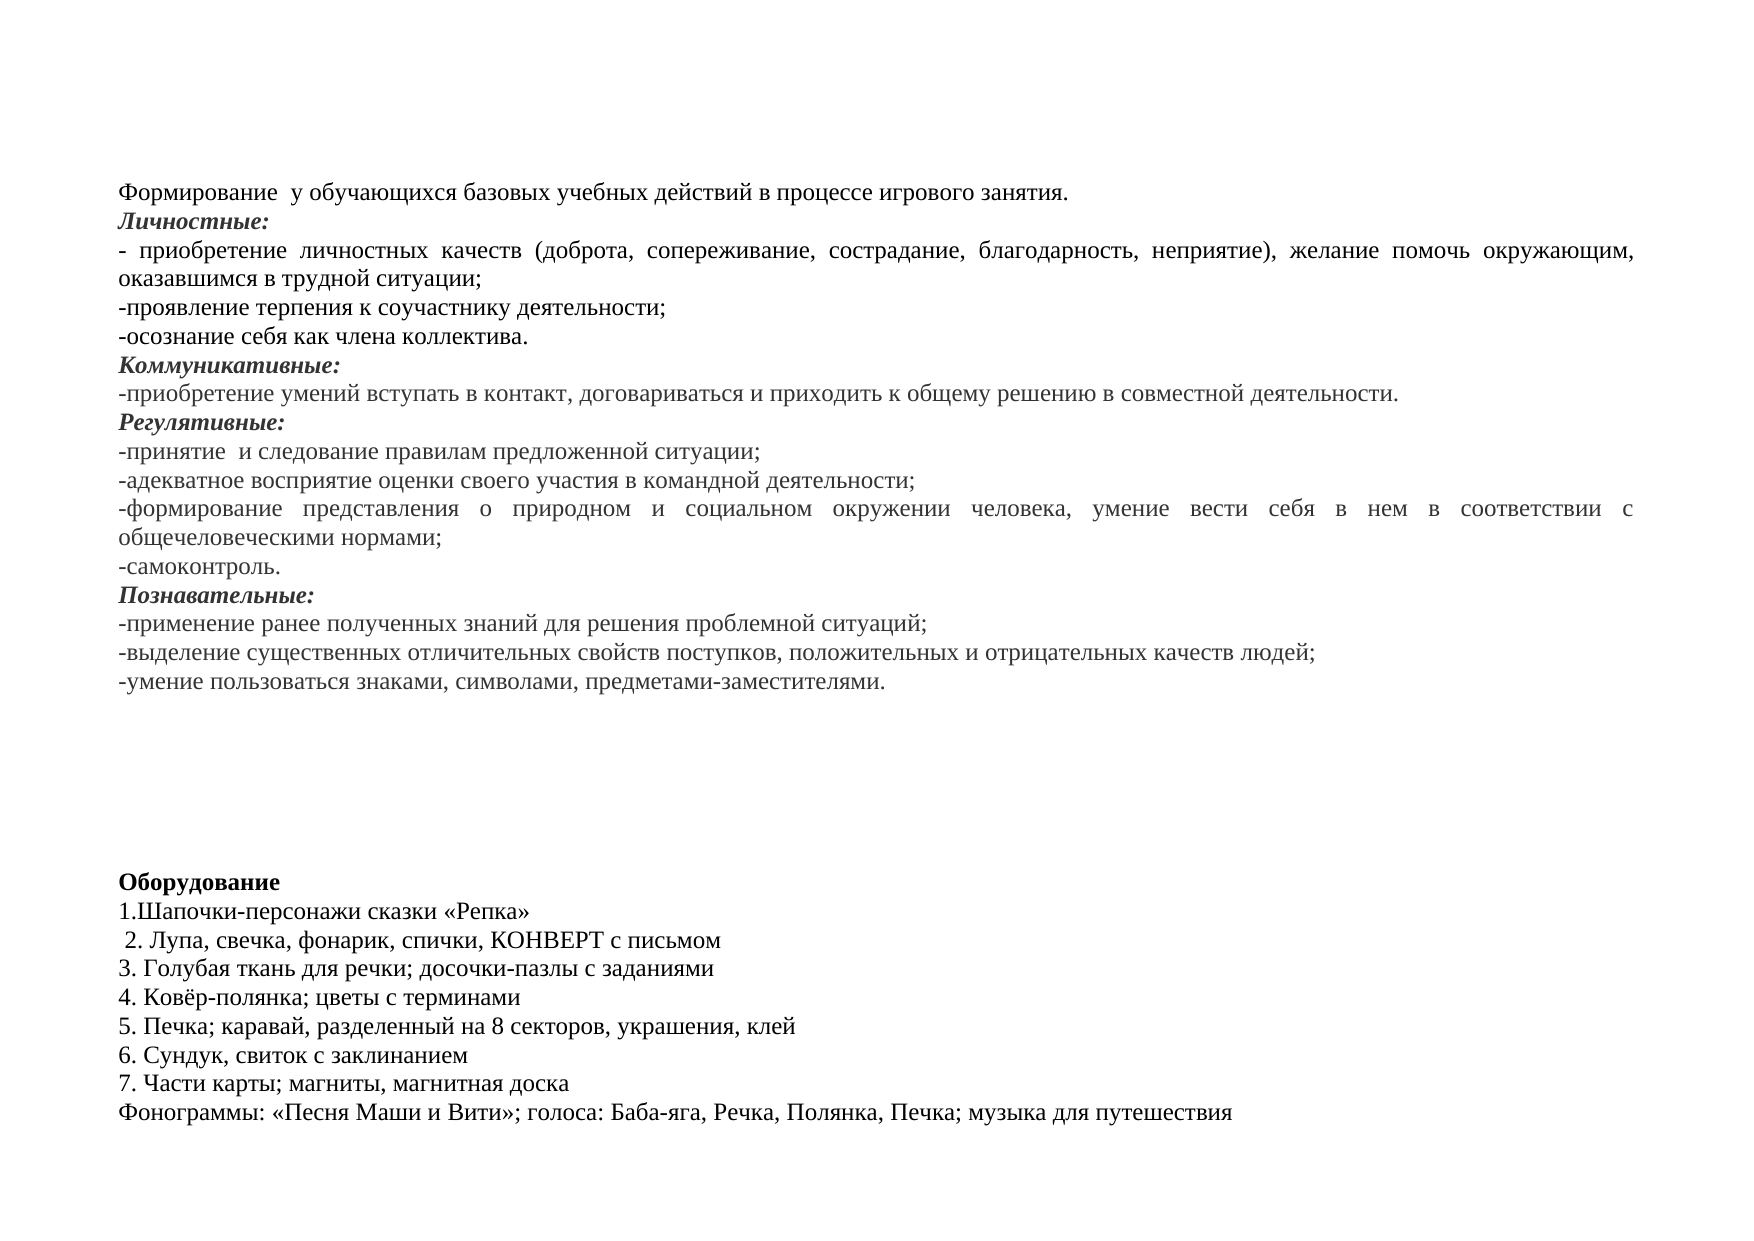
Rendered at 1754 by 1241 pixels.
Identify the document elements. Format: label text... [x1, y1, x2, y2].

text Коммуникативные: [118, 350, 1636, 378]
text -принятие и следование правилам предложенной ситуации; [118, 436, 1636, 465]
text -выделение существенных отличительных свойств поступков, положительных и отрицательных качеств людей; [118, 637, 1636, 666]
text -самоконтроль. [118, 551, 1636, 580]
text -осознание себя как члена коллектива. [118, 321, 1636, 350]
text 6. Сундук, свиток с заклинанием [118, 1040, 1636, 1068]
text Познавательные: [118, 580, 1636, 608]
text Личностные: [118, 206, 1636, 235]
text -применение ранее полученных знаний для решения проблемной ситуаций; [118, 608, 1636, 637]
text 5. Печка; каравай, разделенный на 8 секторов, украшения, клей [118, 1011, 1636, 1040]
text -умение пользоваться знаками, символами, предметами-заместителями. [118, 666, 1636, 695]
text Регулятивные: [118, 407, 1636, 436]
text 4. Ковёр-полянка; цветы с терминами [118, 982, 1636, 1011]
text -приобретение умений вступать в контакт, договариваться и приходить к общему решению в совместной деятельности. [118, 378, 1636, 407]
text - приобретение личностных качеств (доброта, сопереживание, сострадание, благодарность, неприятие), желание помочь окружающим, оказавшимся в трудной ситуации; [118, 235, 1636, 292]
text -проявление терпения к соучастнику деятельности; [118, 292, 1636, 321]
text Формирование у обучающихся базовых учебных действий в процессе игрового занятия. [118, 177, 1636, 206]
text -адекватное восприятие оценки своего участия в командной деятельности; [118, 465, 1636, 493]
text Оборудование [118, 867, 1636, 896]
text 7. Части карты; магниты, магнитная доска [118, 1068, 1636, 1097]
text 3. Голубая ткань для речки; досочки-пазлы с заданиями [118, 953, 1636, 982]
text 2. Лупа, свечка, фонарик, спички, КОНВЕРТ с письмом [118, 925, 1636, 953]
text -формирование представления о природном и социальном окружении человека, умение вести себя в нем в соответствии с общечеловеческими нормами; [118, 493, 1636, 551]
text 1.Шапочки-персонажи сказки «Репка» [118, 896, 1636, 925]
text Фонограммы: «Песня Маши и Вити»; голоса: Баба-яга, Речка, Полянка, Печка; музыка для путешествия [118, 1097, 1636, 1126]
